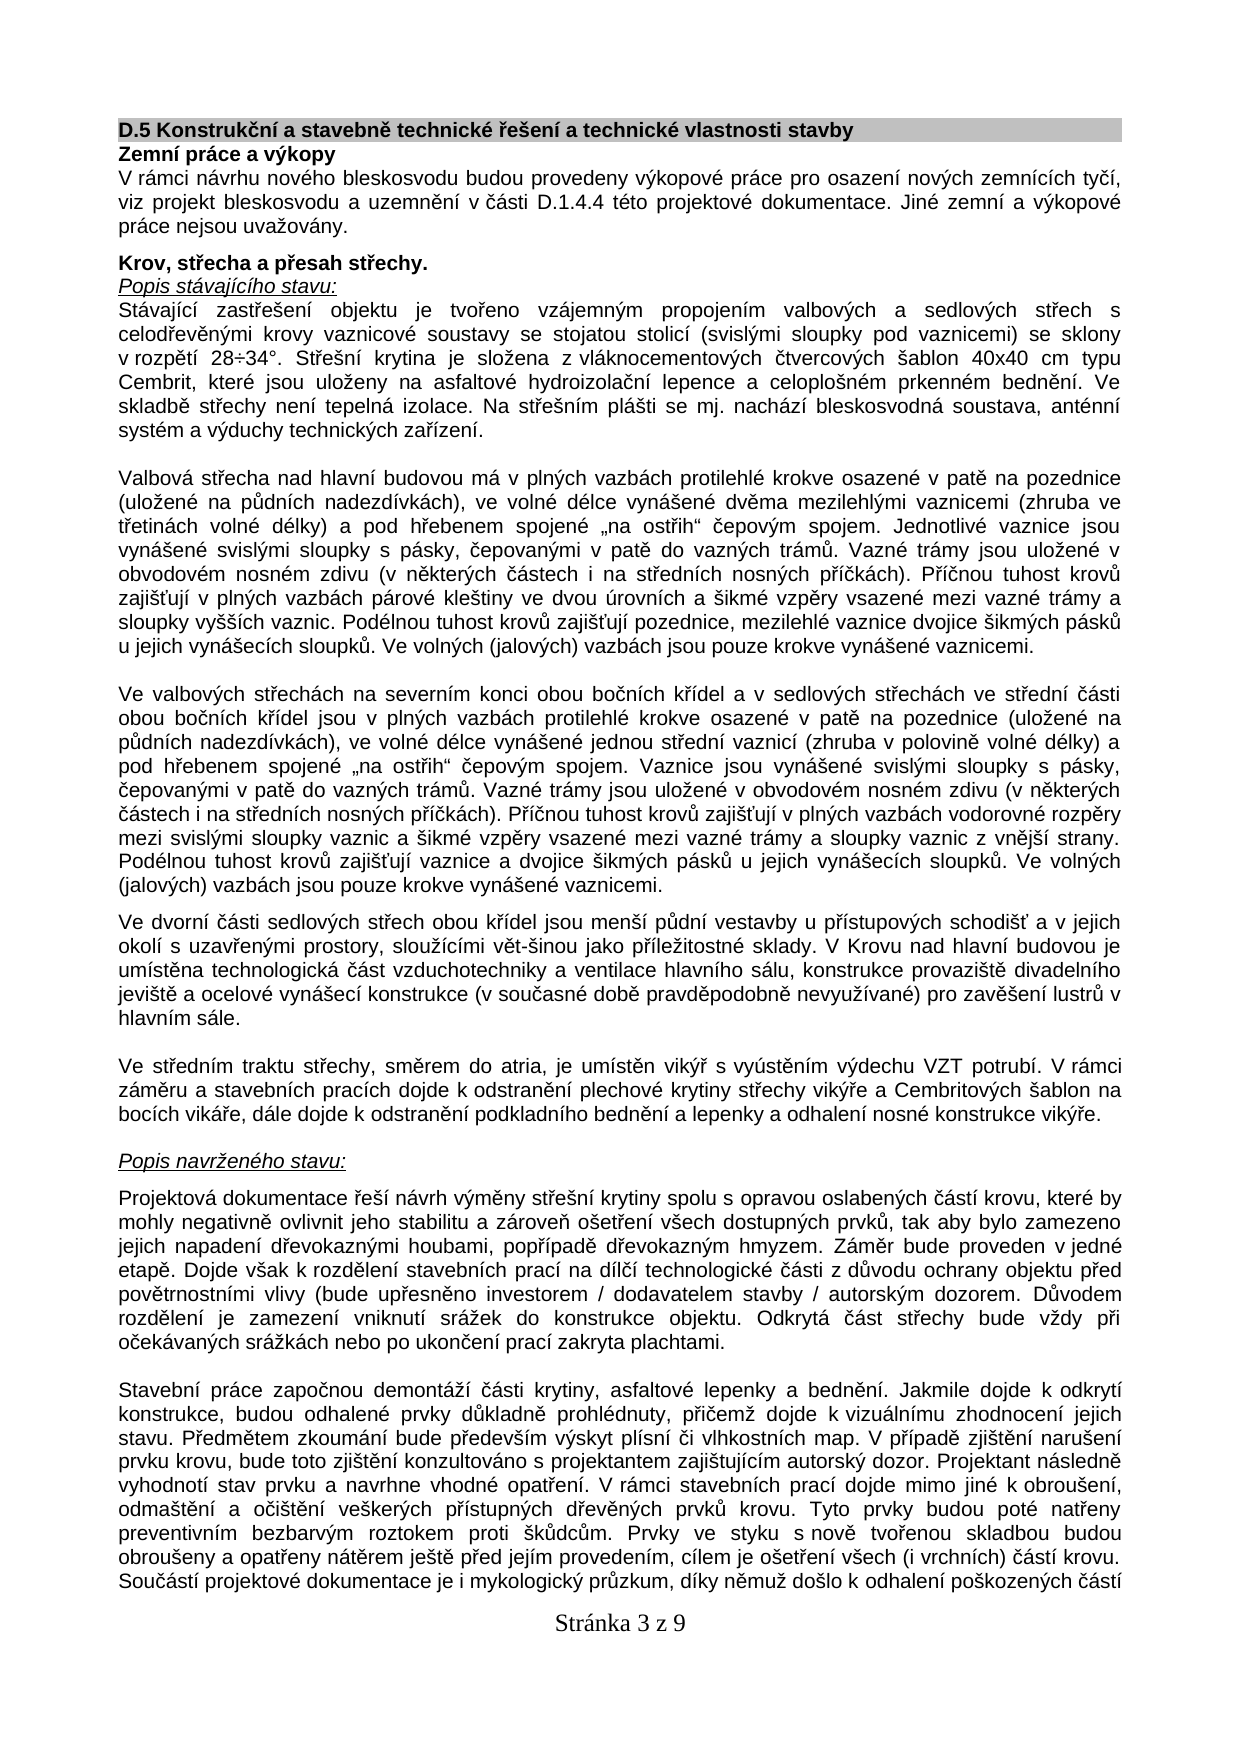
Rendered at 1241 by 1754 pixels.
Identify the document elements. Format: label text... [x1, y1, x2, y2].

text Ve středním traktu střechy, směrem do atria, je umístěn vikýř s vyústěním výdechu VZT potrubí. V rámci záměru a stavebních pracích dojde k odstranění plechové krytiny střechy vikýře a Cembritových šablon na bocích vikáře, dále dojde k odstranění podkladního bednění a lepenky a odhalení nosné konstrukce vikýře. [118, 1053, 1122, 1125]
list Stávající zastřešení objektu je tvořeno vzájemným propojením valbových a sedlových střech s celodřevěnými krovy vaznicové soustavy se stojatou stolicí (svislými sloupky pod vaznicemi) se sklony v rozpětí 28÷34°. Střešní krytina je složena z vláknocementových čtvercových šablon 40x40 cm typu Cembrit, které jsou uloženy na asfaltové hydroizolační lepence a celoplošném prkenném bednění. Ve skladbě střechy není tepelná izolace. Na střešním plášti se mj. nachází bleskosvodná soustava, anténní systém a výduchy technických zařízení. [118, 298, 1122, 442]
list V rámci návrhu nového bleskosvodu budou provedeny výkopové práce pro osazení nových zemnících tyčí, viz projekt bleskosvodu a uzemnění v části D.1.4.4 této projektové dokumentace. Jiné zemní a výkopové práce nejsou uvažovány. [118, 166, 1122, 238]
text Ve dvorní části sedlových střech obou křídel jsou menší půdní vestavby u přístupových schodišť a v jejich okolí s uzavřenými prostory, sloužícími vět-šinou jako příležitostné sklady. V Krovu nad hlavní budovou je umístěna technologická část vzduchotechniky a ventilace hlavního sálu, konstrukce provaziště divadelního jeviště a ocelové vynášecí konstrukce (v současné době pravděpodobně nevyužívané) pro zavěšení lustrů v hlavním sále. [118, 910, 1122, 1029]
list Ve valbových střechách na severním konci obou bočních křídel a v sedlových střechách ve střední části obou bočních křídel jsou v plných vazbách protilehlé krokve osazené v patě na pozednice (uložené na půdních nadezdívkách), ve volné délce vynášené jednou střední vaznicí (zhruba v polovině volné délky) a pod hřebenem spojené „na ostřih“ čepovým spojem. Vaznice jsou vynášené svislými sloupky s pásky, čepovanými v patě do vazných trámů. Vazné trámy jsou uložené v obvodovém nosném zdivu (v některých částech i na středních nosných příčkách). Příčnou tuhost krovů zajišťují v plných vazbách vodorovné rozpěry mezi svislými sloupky vaznic a šikmé vzpěry vsazené mezi vazné trámy a sloupky vaznic z vnější strany. Podélnou tuhost krovů zajišťují vaznice a dvojice šikmých pásků u jejich vynášecích sloupků. Ve volných (jalových) vazbách jsou pouze krokve vynášené vaznicemi. [118, 682, 1122, 897]
list Popis stávajícího stavu: [118, 274, 1122, 298]
text Projektová dokumentace řeší návrh výměny střešní krytiny spolu s opravou oslabených částí krovu, které by mohly negativně ovlivnit jeho stabilitu a zároveň ošetření všech dostupných prvků, tak aby bylo zamezeno jejich napadení dřevokaznými houbami, popřípadě dřevokazným hmyzem. Záměr bude proveden v jedné etapě. Dojde však k rozdělení stavebních prací na dílčí technologické části z důvodu ochrany objektu před povětrnostními vlivy (bude upřesněno investorem / dodavatelem stavby / autorským dozorem. Důvodem rozdělení je zamezení vniknutí srážek do konstrukce objektu. Odkrytá část střechy bude vždy při očekávaných srážkách nebo po ukončení prací zakryta plachtami. [118, 1186, 1122, 1353]
list Popis navrženého stavu: [118, 1149, 1122, 1173]
text D.5 Konstrukční a stavebně technické řešení a technické vlastnosti stavby [118, 118, 1122, 142]
list Valbová střecha nad hlavní budovou má v plných vazbách protilehlé krokve osazené v patě na pozednice (uložené na půdních nadezdívkách), ve volné délce vynášené dvěma mezilehlými vaznicemi (zhruba ve třetinách volné délky) a pod hřebenem spojené „na ostřih“ čepovým spojem. Jednotlivé vaznice jsou vynášené svislými sloupky s pásky, čepovanými v patě do vazných trámů. Vazné trámy jsou uložené v obvodovém nosném zdivu (v některých částech i na středních nosných příčkách). Příčnou tuhost krovů zajišťují v plných vazbách párové kleštiny ve dvou úrovních a šikmé vzpěry vsazené mezi vazné trámy a sloupky vyšších vaznic. Podélnou tuhost krovů zajišťují pozednice, mezilehlé vaznice dvojice šikmých pásků u jejich vynášecích sloupků. Ve volných (jalových) vazbách jsou pouze krokve vynášené vaznicemi. [118, 466, 1122, 658]
text Krov, střecha a přesah střechy. [118, 250, 1122, 274]
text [118, 1377, 1122, 1593]
text Zemní práce a výkopy [118, 142, 1122, 166]
